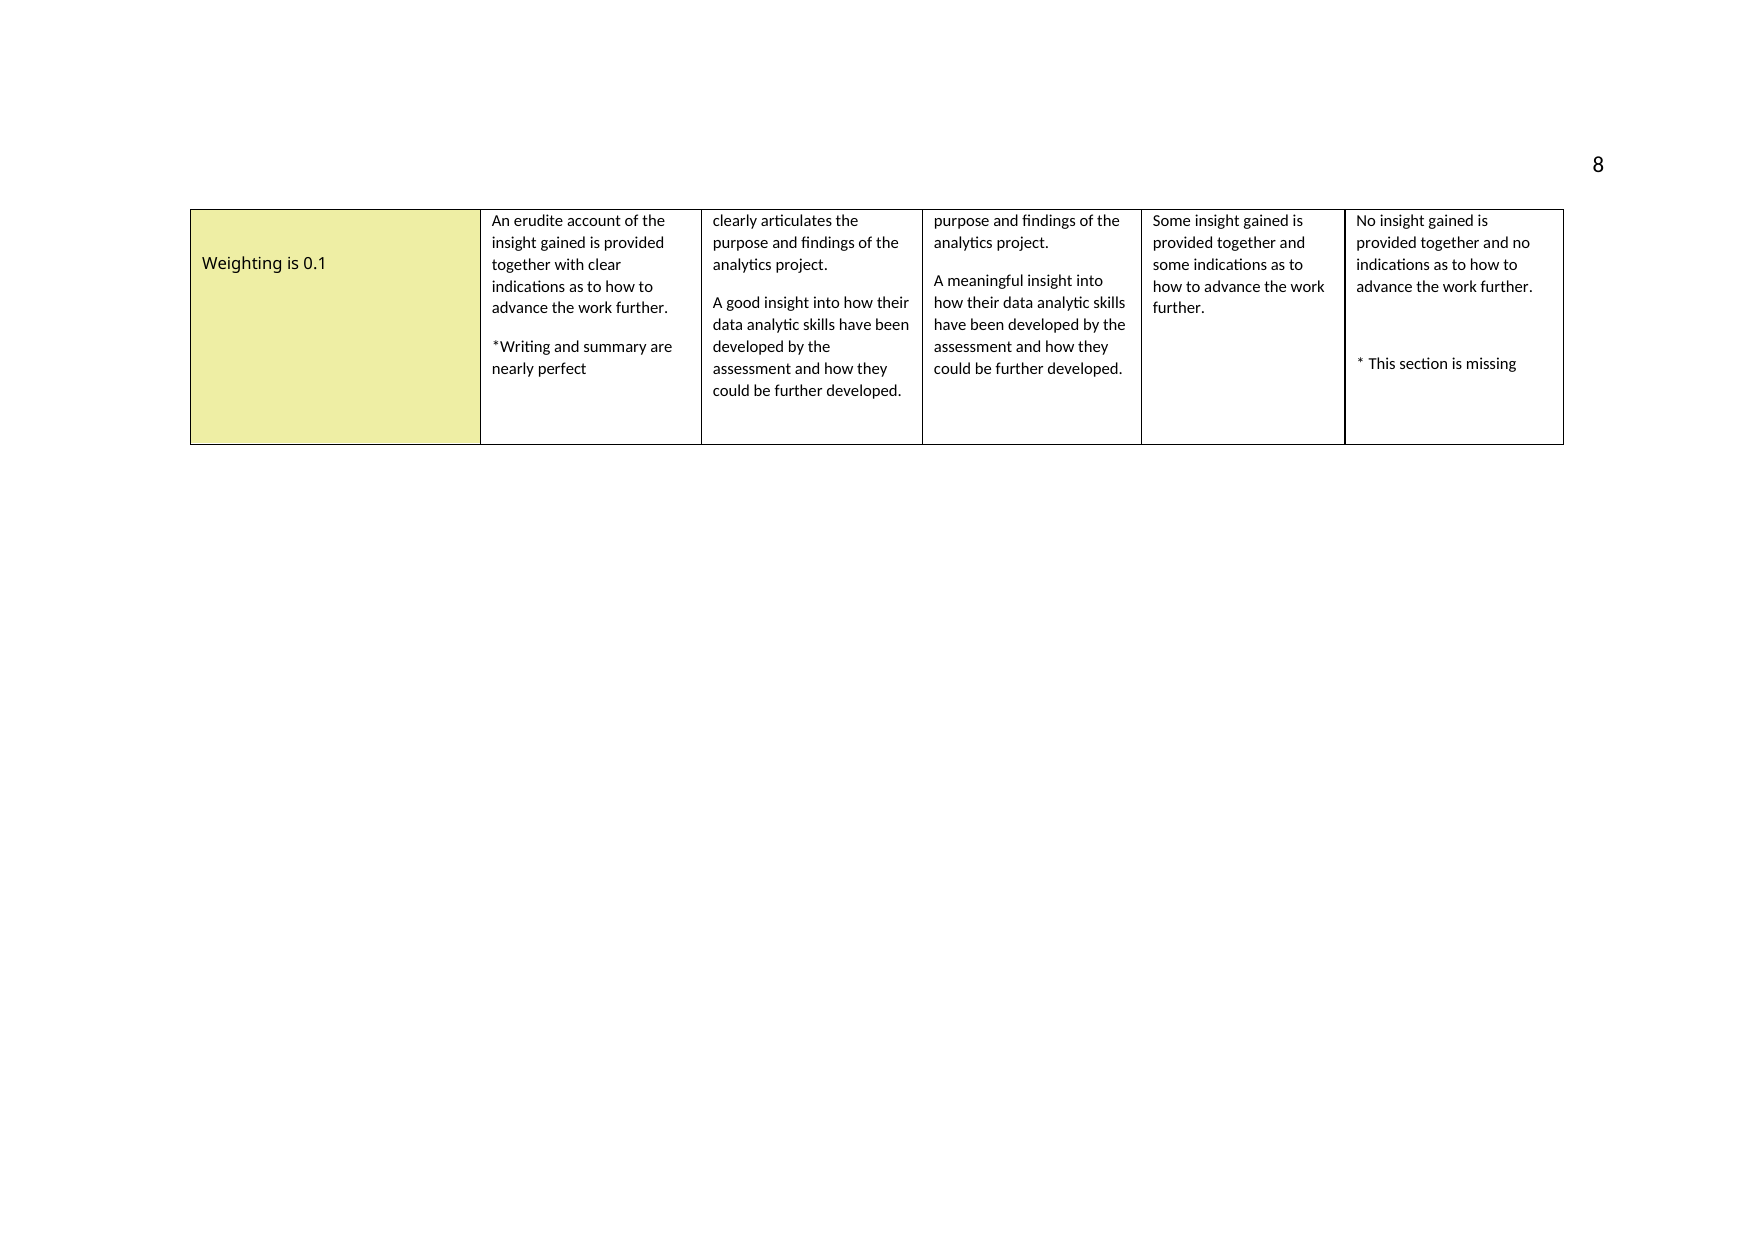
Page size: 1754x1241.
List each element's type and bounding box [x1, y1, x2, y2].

table_cell [191, 210, 480, 443]
table_cell [923, 210, 1141, 443]
table_cell [1346, 210, 1563, 443]
table_cell [481, 210, 701, 443]
table_cell [1142, 210, 1344, 443]
table_cell [702, 210, 922, 443]
